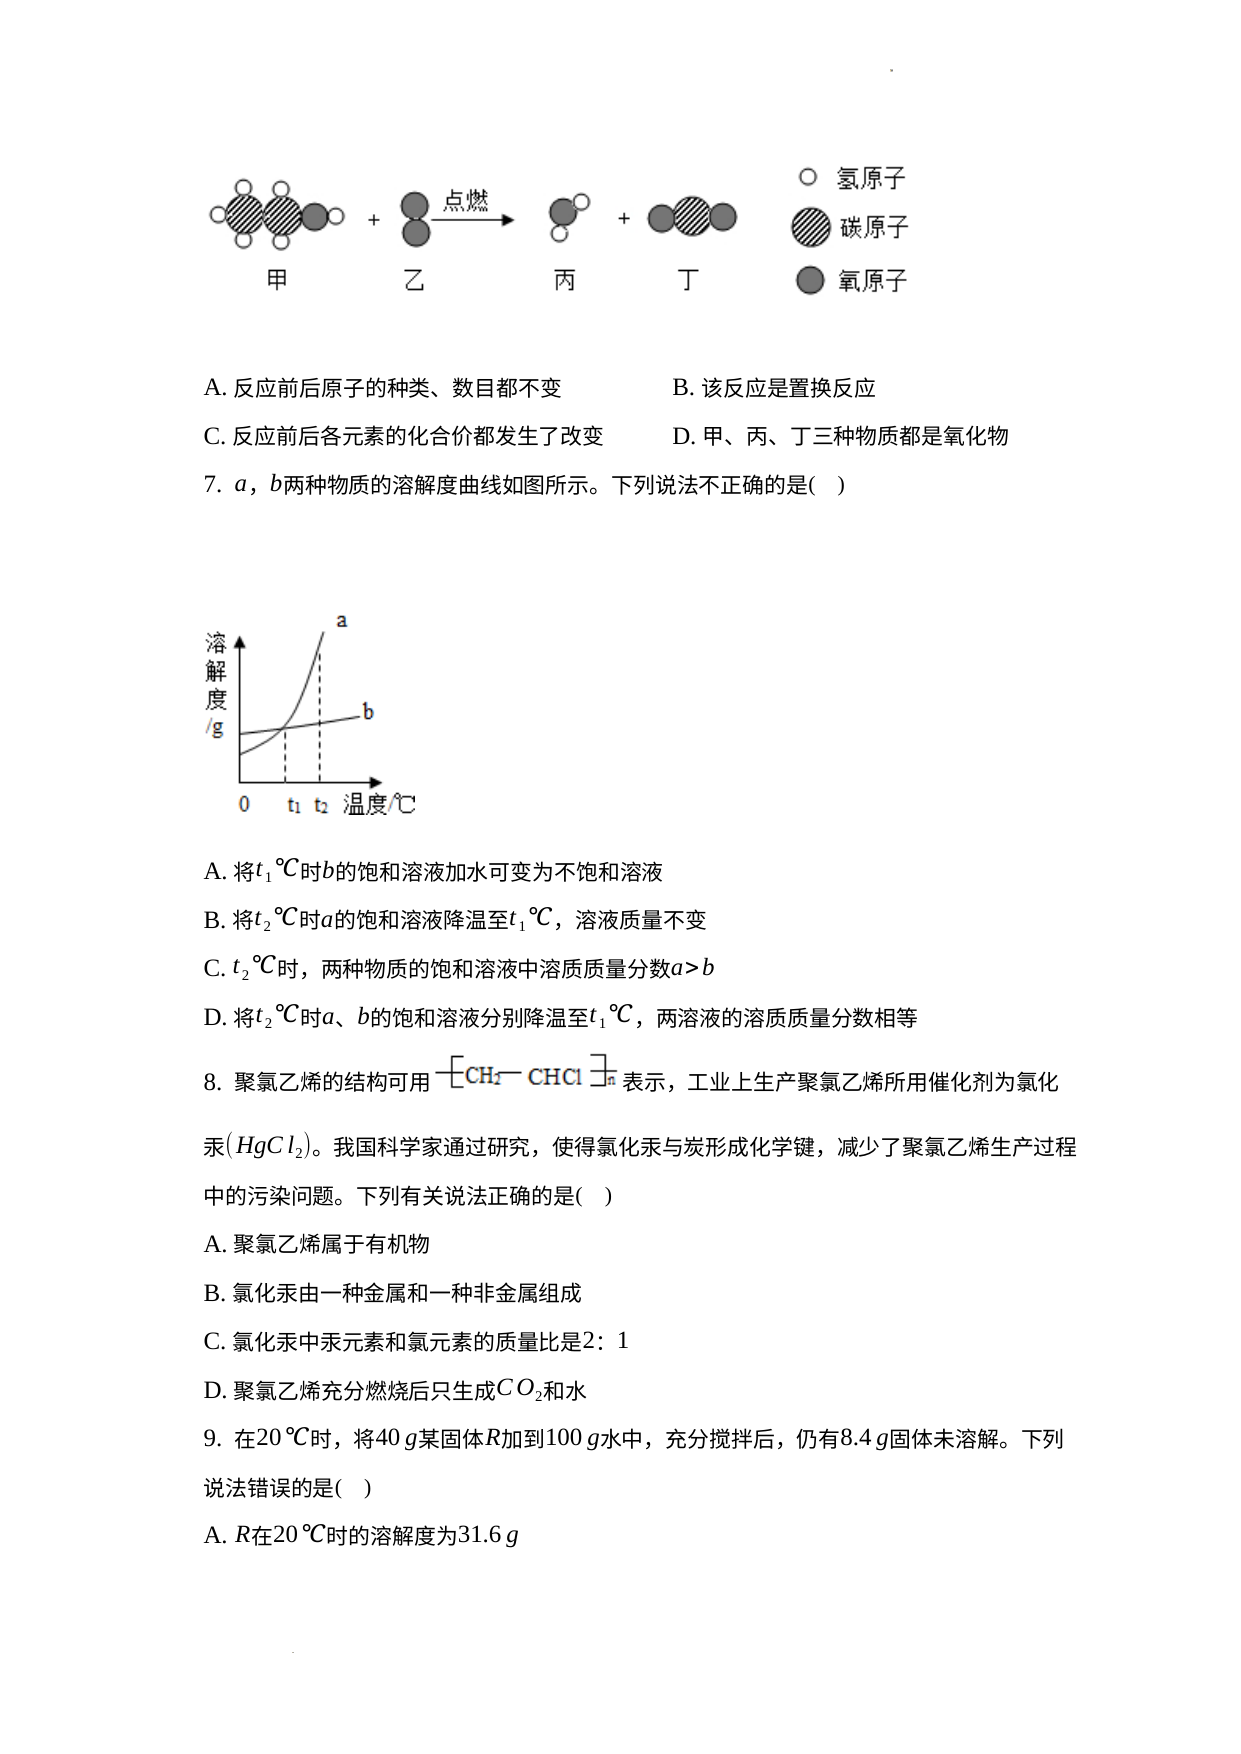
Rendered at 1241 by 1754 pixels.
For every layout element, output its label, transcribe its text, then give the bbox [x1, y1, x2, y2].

picture [203, 161, 913, 300]
picture [431, 1048, 622, 1093]
text 8. 聚氯乙烯的结构可用表示，工业上生产聚氯乙烯所用催化剂为氯化汞。我国科学家通过研究，使得氯化汞与炭形成化学键，减少了聚氯乙烯生产过程中的污染问题。下列有关说法正确的是( ) [203, 1049, 1081, 1211]
text 7. ，两种物质的溶解度曲线如图所示。下列说法不正确的是( ) [203, 467, 1081, 841]
text A. 聚氯乙烯属于有机物 B. 氯化汞由一种金属和一种非金属组成 C. 氯化汞中汞元素和氯元素的质量比是： D. 聚氯乙烯充分燃烧后只生成和水 [203, 1227, 1081, 1406]
picture [203, 613, 415, 815]
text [203, 1519, 1081, 1551]
text 9. 在时，将某固体加到水中，充分搅拌后，仍有固体未溶解。下列说法错误的是( ) [203, 1422, 1081, 1503]
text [203, 162, 1081, 324]
text A. 反应前后原子的种类、数目都不变 B. 该反应是置换反应 C. 反应前后各元素的化合价都发生了改变 D. 甲、丙、丁三种物质都是氧化物 [203, 370, 1081, 451]
text A. 将时的饱和溶液加水可变为不饱和溶液 B. 将时的饱和溶液降温至，溶液质量不变 C. 时，两种物质的饱和溶液中溶质质量分数 D. 将时、的饱和溶液分别降温至，两溶液的溶质质量分数相等 [203, 854, 1081, 1033]
